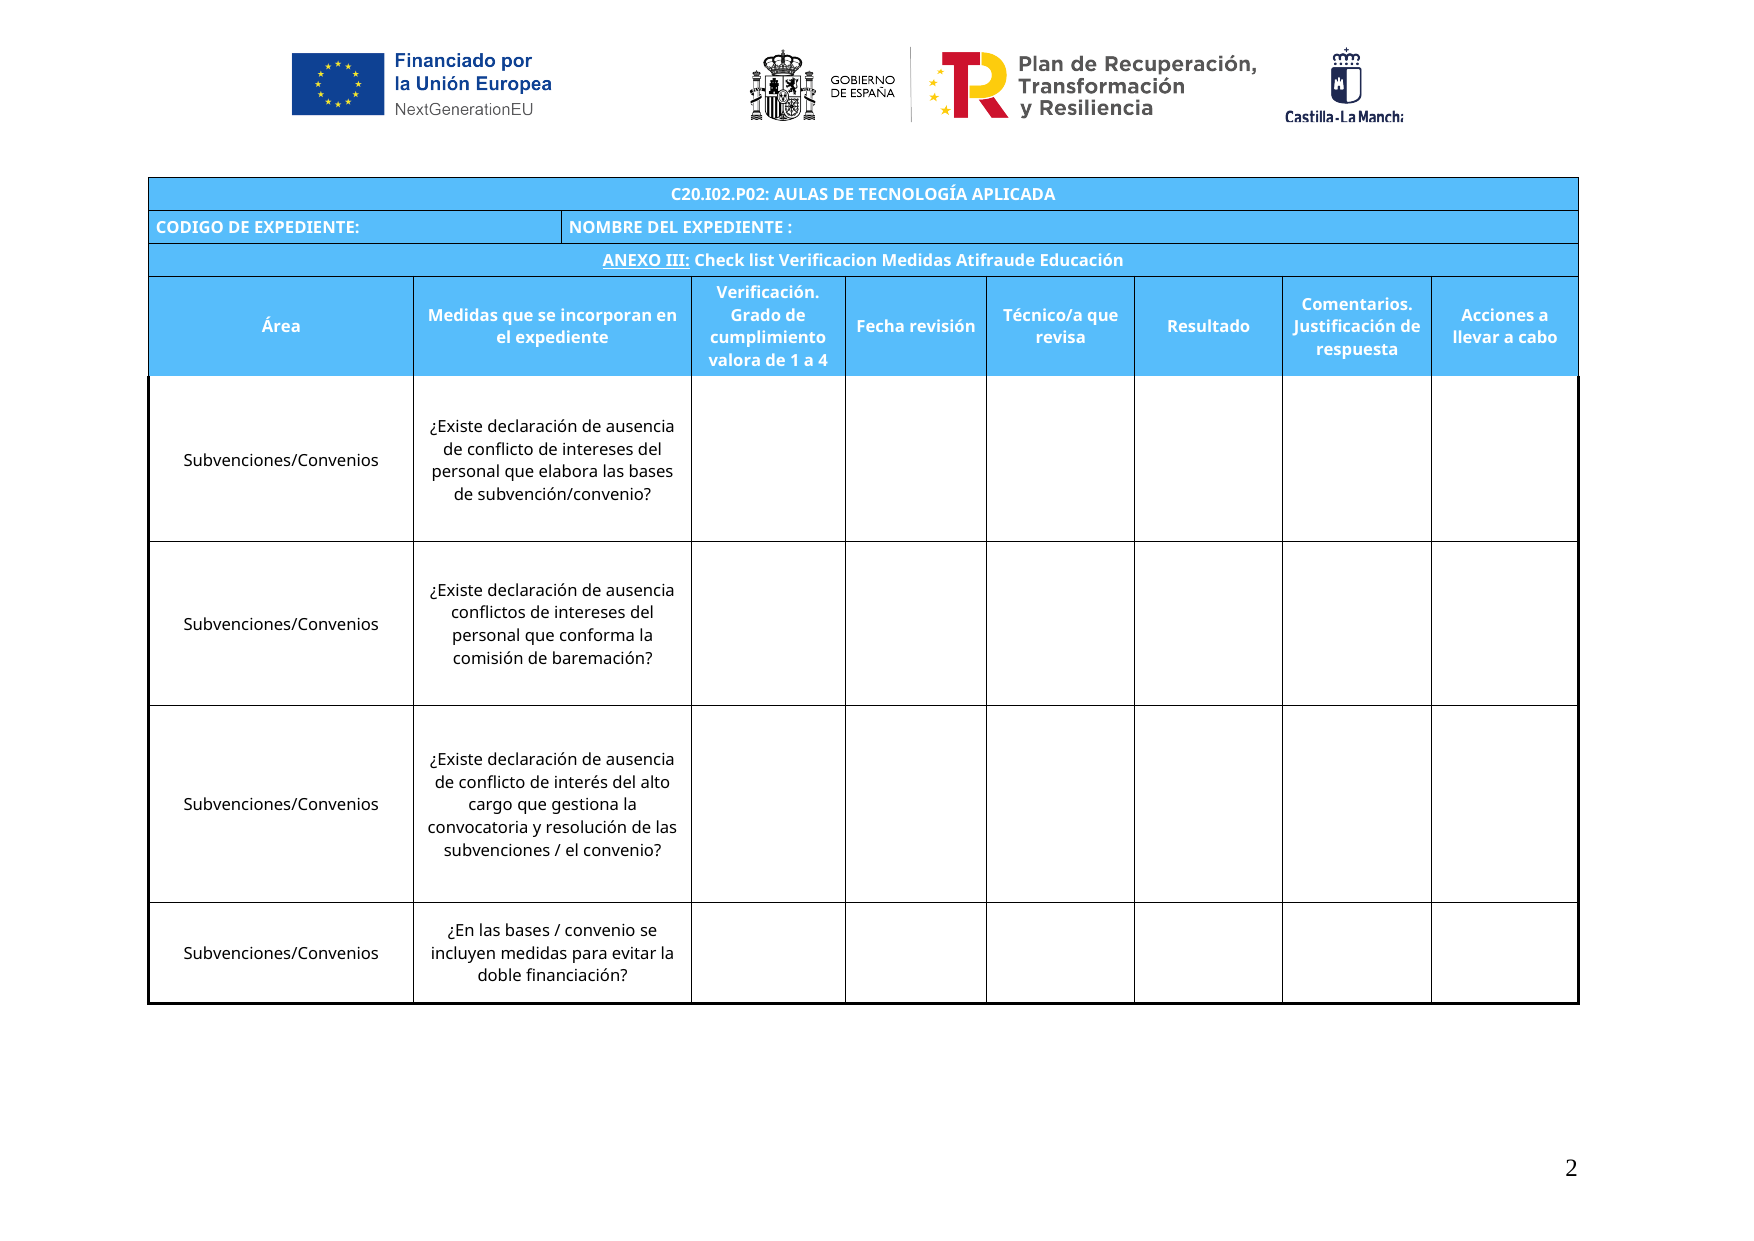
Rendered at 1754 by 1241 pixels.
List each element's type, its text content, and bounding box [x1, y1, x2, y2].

table_cell [692, 542, 845, 705]
table_cell [1432, 542, 1577, 705]
table_cell Subvenciones/Convenios [150, 706, 413, 902]
table_cell Medidas que se incorporan en el expediente [414, 277, 691, 376]
table_header C20.I02.P02: AULAS DE TECNOLOGÍA APLICADA [149, 178, 1578, 210]
table_cell [987, 542, 1134, 705]
table_cell Comentarios. Justificación de respuesta [1283, 277, 1431, 376]
picture [290, 46, 1403, 122]
table_cell ¿Existe declaración de ausencia de conflicto de intereses del personal que elabora las bases de subvención/convenio? [414, 376, 691, 541]
table_cell Acciones a llevar a cabo [1432, 277, 1578, 376]
table_cell [846, 376, 986, 541]
table_cell NOMBRE DEL EXPEDIENTE : [562, 211, 1578, 243]
table_cell [692, 376, 845, 541]
table_cell [1283, 706, 1431, 902]
table_cell Subvenciones/Convenios [150, 376, 413, 541]
table_cell [1135, 706, 1282, 902]
table_cell [1432, 706, 1577, 902]
table_cell [1432, 376, 1577, 541]
table_cell [1283, 542, 1431, 705]
table_cell Área [149, 277, 413, 376]
table_cell [987, 903, 1134, 1002]
table_cell [692, 903, 845, 1002]
table_cell Subvenciones/Convenios [150, 903, 413, 1002]
table_cell CODIGO DE EXPEDIENTE: [149, 211, 561, 243]
table_cell [1283, 376, 1431, 541]
table_cell [846, 542, 986, 705]
table_cell Verificación. Grado de cumplimiento valora de 1 a 4 [692, 277, 845, 376]
table_cell [1135, 542, 1282, 705]
table_cell [846, 903, 986, 1002]
table_cell ¿En las bases / convenio se incluyen medidas para evitar la doble financiación? [414, 903, 691, 1002]
table_cell [846, 706, 986, 902]
table_cell Resultado [1135, 277, 1282, 376]
table_cell [987, 706, 1134, 902]
table_cell [1432, 903, 1577, 1002]
table_cell Subvenciones/Convenios [150, 542, 413, 705]
table_cell [692, 706, 845, 902]
table_cell Técnico/a que revisa [987, 277, 1134, 376]
table_cell [1283, 903, 1431, 1002]
table_cell [987, 376, 1134, 541]
table_cell Fecha revisión [846, 277, 986, 376]
table_cell ANEXO III: Check list Verificacion Medidas Atifraude Educación [149, 244, 1578, 276]
table_cell ¿Existe declaración de ausencia de conflicto de interés del alto cargo que gestiona la convocatoria y resolución de las subvenciones / el convenio? [414, 706, 691, 902]
table_cell [1135, 903, 1282, 1002]
table_cell [1135, 376, 1282, 541]
table_cell ¿Existe declaración de ausencia conflictos de intereses del personal que conforma la comisión de baremación? [414, 542, 691, 705]
